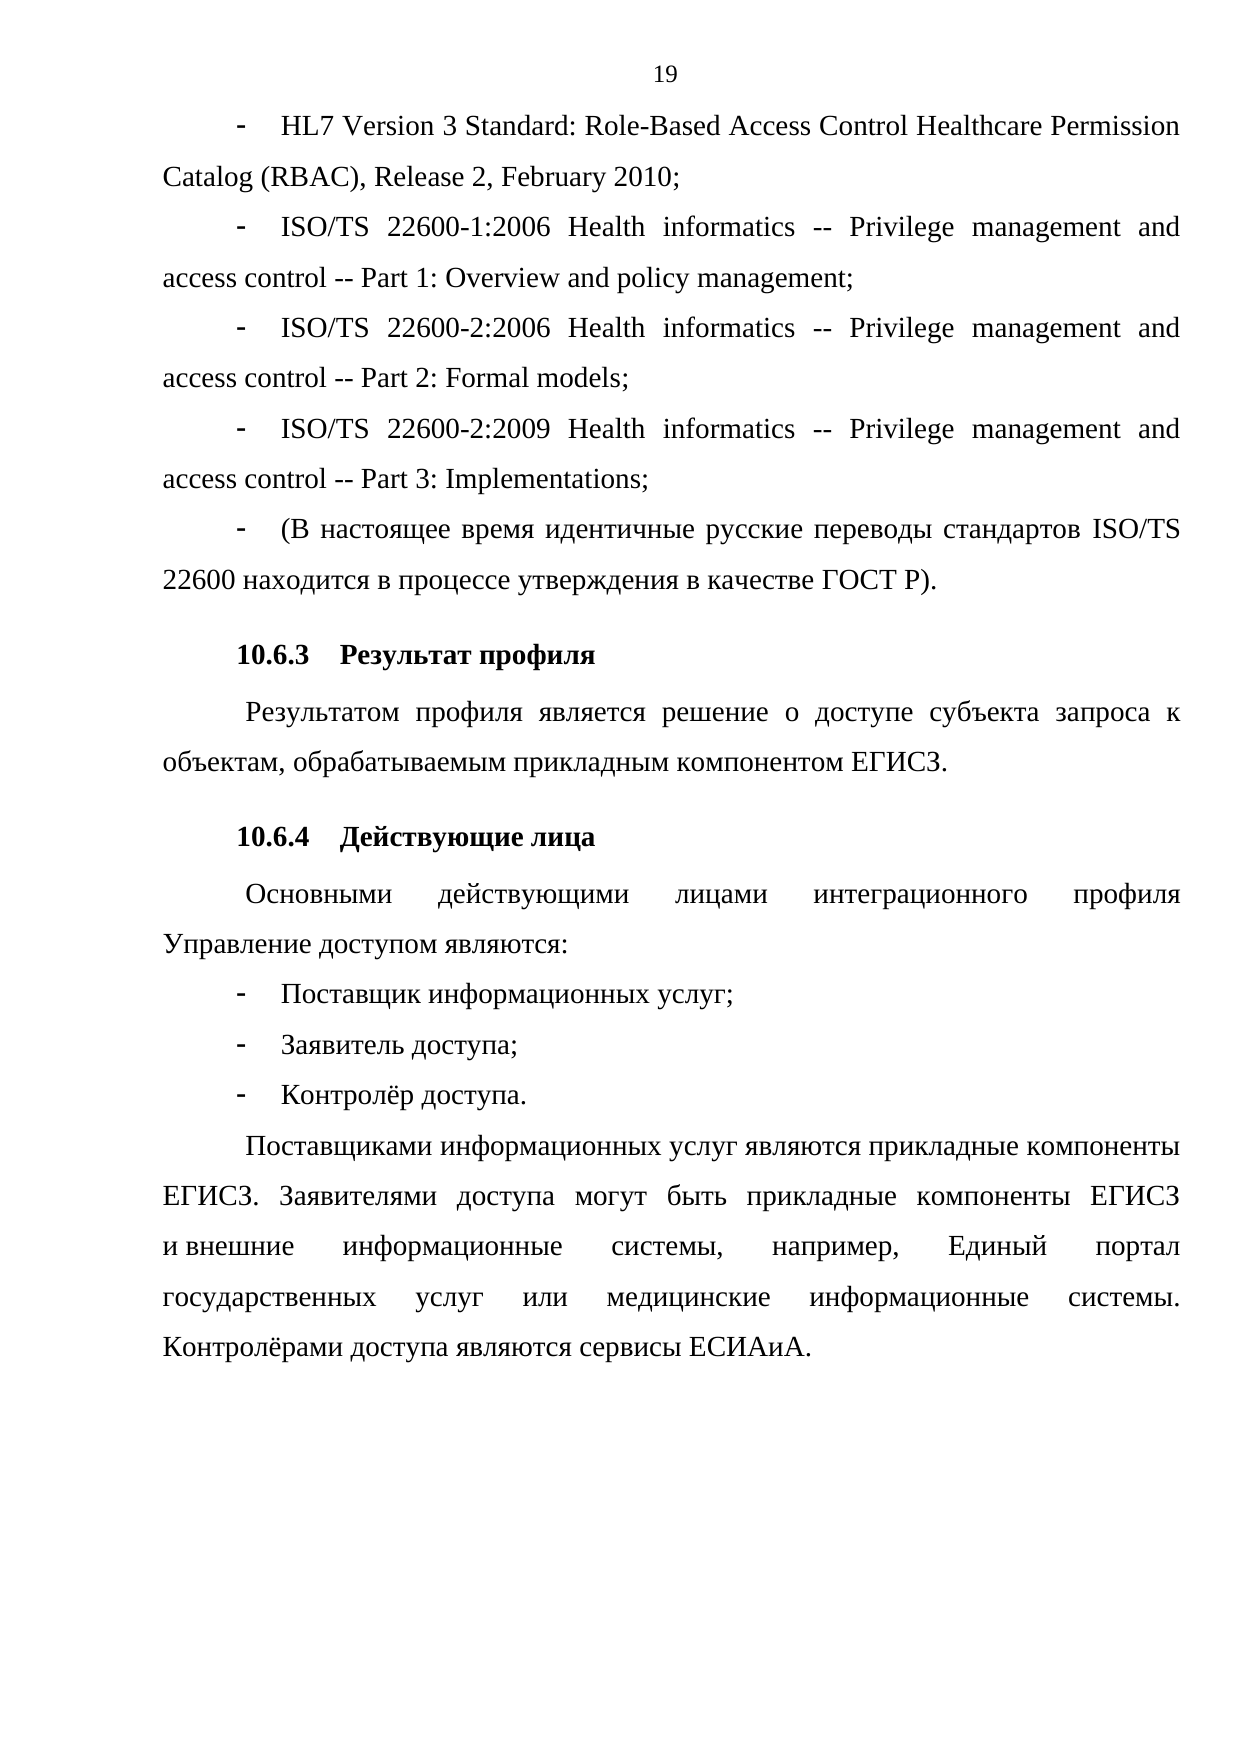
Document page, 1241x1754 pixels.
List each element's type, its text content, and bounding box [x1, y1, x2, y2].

text Основными действующими лицами интеграционного профиля Управление доступом являются: [162, 876, 1181, 960]
subtitle Действующие лица [236, 819, 1181, 853]
text ISO/TS 22600-1:2006 Health informatics -- Privilege management and access control -- Part 1: Overview and policy management; [162, 209, 1181, 293]
text (В настоящее время идентичные русские переводы стандартов ISO/TS 22600 находится в процессе утверждения в качестве ГОСТ Р). [162, 511, 1181, 595]
text ISO/TS 22600-2:2006 Health informatics -- Privilege management and access control -- Part 2: Formal models; [162, 310, 1181, 394]
text ISO/TS 22600-2:2009 Health informatics -- Privilege management and access control -- Part 3: Implementations; [162, 411, 1181, 495]
text Поставщик информационных услуг; [162, 977, 1181, 1010]
text Поставщиками информационных услуг являются прикладные компоненты ЕГИСЗ. Заявителями доступа могут быть прикладные компоненты ЕГИСЗ и внешние информационные системы, например, Единый портал государственных услуг или медицинские информационные системы. Контролёрами доступа являются сервисы ЕСИАиА. [162, 1128, 1181, 1363]
text Заявитель доступа; [162, 1027, 1181, 1061]
text Контролёр доступа. [162, 1077, 1181, 1111]
subtitle Результат профиля [236, 637, 1181, 671]
text HL7 Version 3 Standard: Role-Based Access Control Healthcare Permission Catalog (RBAC), Release 2, February 2010; [162, 108, 1181, 192]
text Результатом профиля является решение о доступе субъекта запроса к объектам, обрабатываемым прикладным компонентом ЕГИСЗ. [162, 694, 1181, 778]
